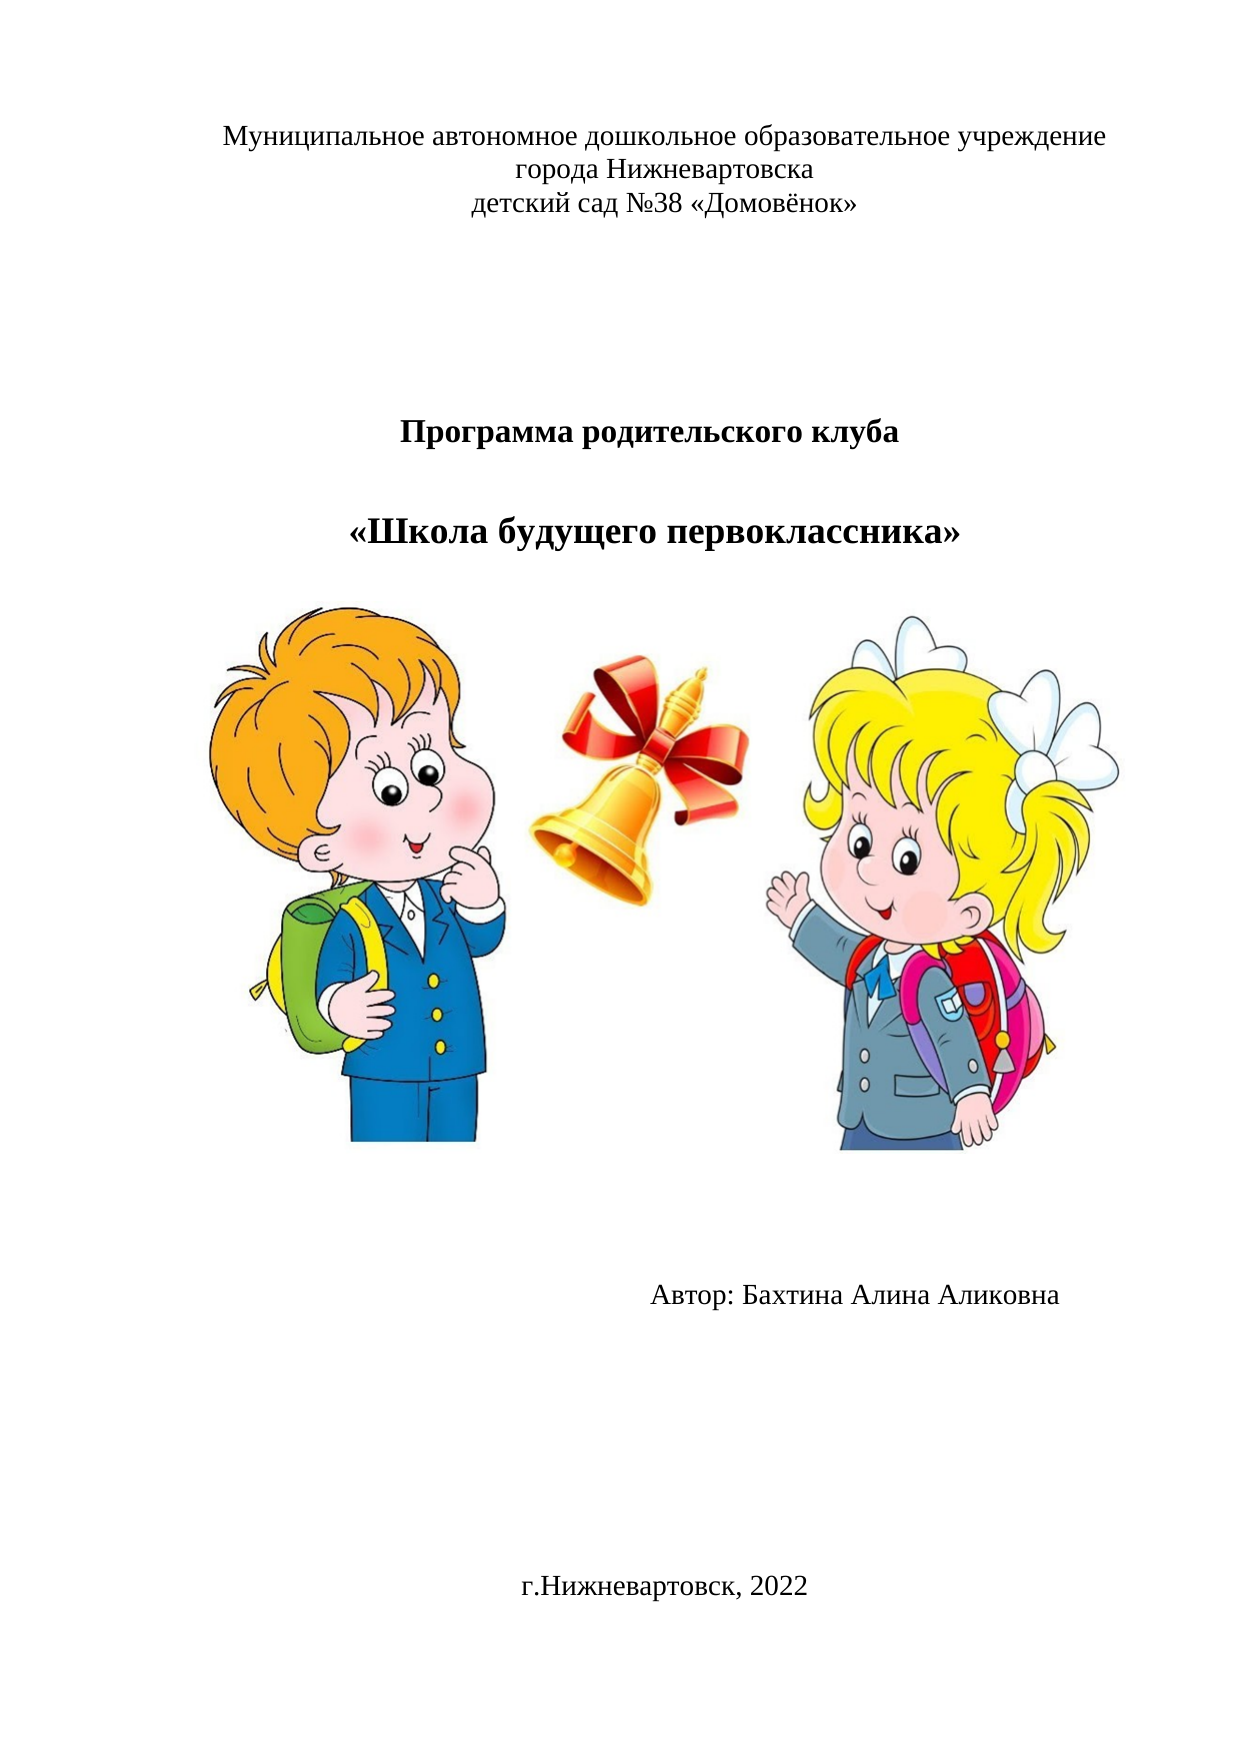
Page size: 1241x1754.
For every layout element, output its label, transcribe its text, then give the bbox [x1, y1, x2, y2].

text Автор: Бахтина Алина Аликовна [177, 1277, 1152, 1311]
text г.Нижневартовск, 2022 [177, 1568, 1152, 1601]
text детский сад №38 «Домовёнок» [177, 185, 1152, 219]
text Программа родительского клуба [103, 411, 1152, 450]
text Муниципальное автономное дошкольное образовательное учреждение [177, 118, 1152, 152]
text «Школа будущего первоклассника» [218, 508, 1092, 551]
picture [181, 601, 1148, 1154]
text города Нижневартовска [177, 152, 1152, 185]
